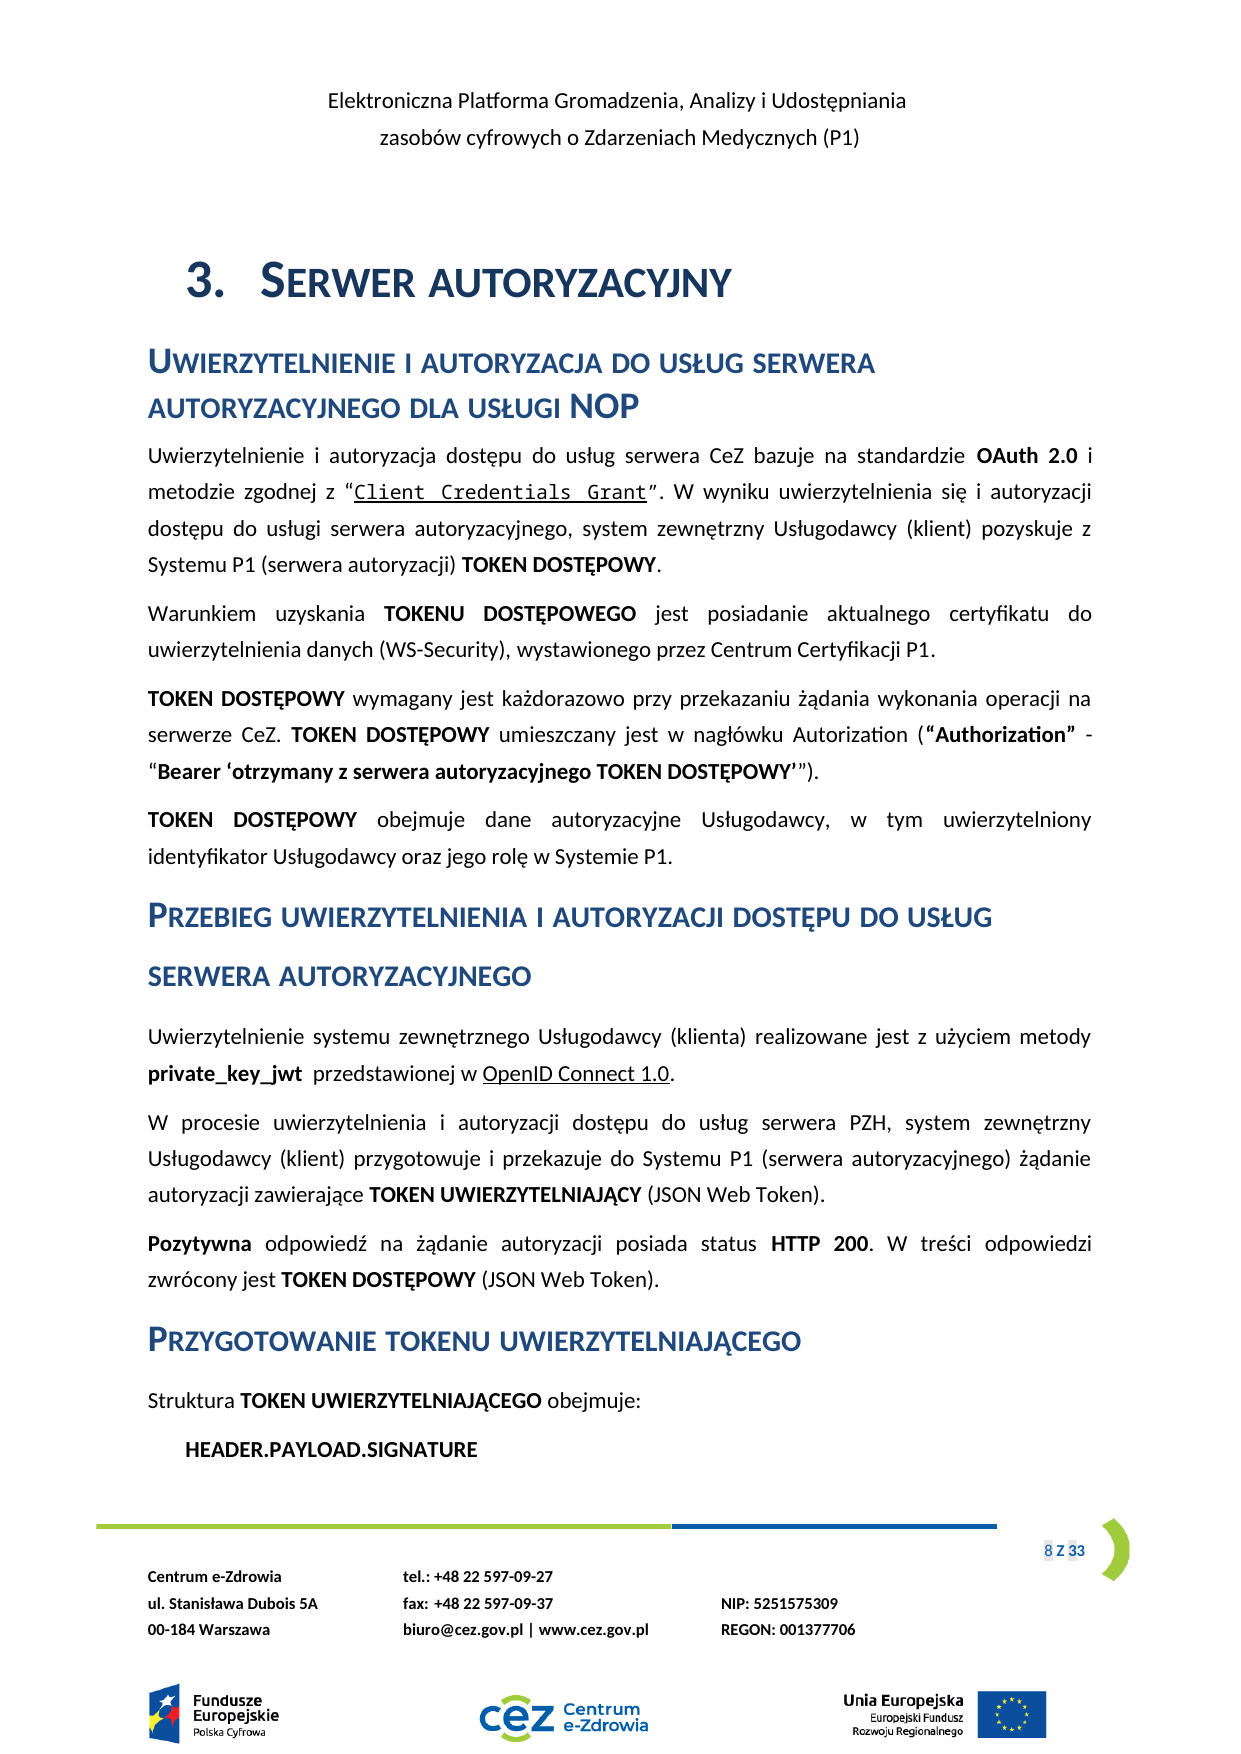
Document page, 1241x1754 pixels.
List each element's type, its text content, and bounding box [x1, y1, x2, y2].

subtitle Przygotowanie tokenu uwierzytelniającego [148, 1314, 1093, 1360]
text Uwierzytelnienie i autoryzacja dostępu do usług serwera CeZ bazuje na standardzie OAuth 2.0 i metodzie zgodnej z “Client Credentials Grant”. W wyniku uwierzytelnienia się i autoryzacji dostępu do usługi serwera autoryzacyjnego, system zewnętrzny Usługodawcy (klient) pozyskuje z Systemu P1 (serwera autoryzacji) TOKEN DOSTĘPOWY. [148, 441, 1093, 578]
picture [1101, 1518, 1130, 1581]
text Pozytywna odpowiedź na żądanie autoryzacji posiada status HTTP 200. W treści odpowiedzi zwrócony jest TOKEN DOSTĘPOWY (JSON Web Token). [148, 1229, 1093, 1294]
text Uwierzytelnienie i autoryzacja do usług serwera autoryzacyjnego dla usługi NOP [148, 337, 1093, 428]
text Uwierzytelnienie systemu zewnętrznego Usługodawcy (klienta) realizowane jest z użyciem metody private_key_jwt przedstawionej w OpenID Connect 1.0. [148, 1022, 1093, 1087]
subtitle Serwer autoryzacyjny [185, 245, 1093, 311]
text Warunkiem uzyskania TOKENU DOSTĘPOWEGO jest posiadanie aktualnego certyfikatu do uwierzytelnienia danych (WS-Security), wystawionego przez Centrum Certyfikacji P1. [148, 599, 1093, 663]
text W procesie uwierzytelnienia i autoryzacji dostępu do usług serwera PZH, system zewnętrzny Usługodawcy (klient) przygotowuje i przekazuje do Systemu P1 (serwera autoryzacyjnego) żądanie autoryzacji zawierające TOKEN UWIERZYTELNIAJĄCY (JSON Web Token). [148, 1108, 1093, 1208]
picture [142, 1680, 285, 1746]
text TOKEN DOSTĘPOWY obejmuje dane autoryzacyjne Usługodawcy, w tym uwierzytelniony identyfikator Usługodawcy oraz jego rolę w Systemie P1. [148, 806, 1093, 870]
text HEADER.PAYLOAD.SIGNATURE [185, 1435, 1093, 1463]
subtitle Przebieg uwierzytelnienia i autoryzacji dostępu do usług serwera autoryzacyjnego [148, 891, 1093, 996]
text TOKEN DOSTĘPOWY wymagany jest każdorazowo przy przekazaniu żądania wykonania operacji na serwerze CeZ. TOKEN DOSTĘPOWY umieszczany jest w nagłówku Autorization (“Authorization” - “Bearer ‘otrzymany z serwera autoryzacyjnego TOKEN DOSTĘPOWY’”). [148, 684, 1093, 785]
picture [835, 1689, 1055, 1739]
picture [477, 1694, 649, 1742]
text Struktura TOKEN UWIERZYTELNIAJĄCEGO obejmuje: [148, 1387, 1093, 1414]
